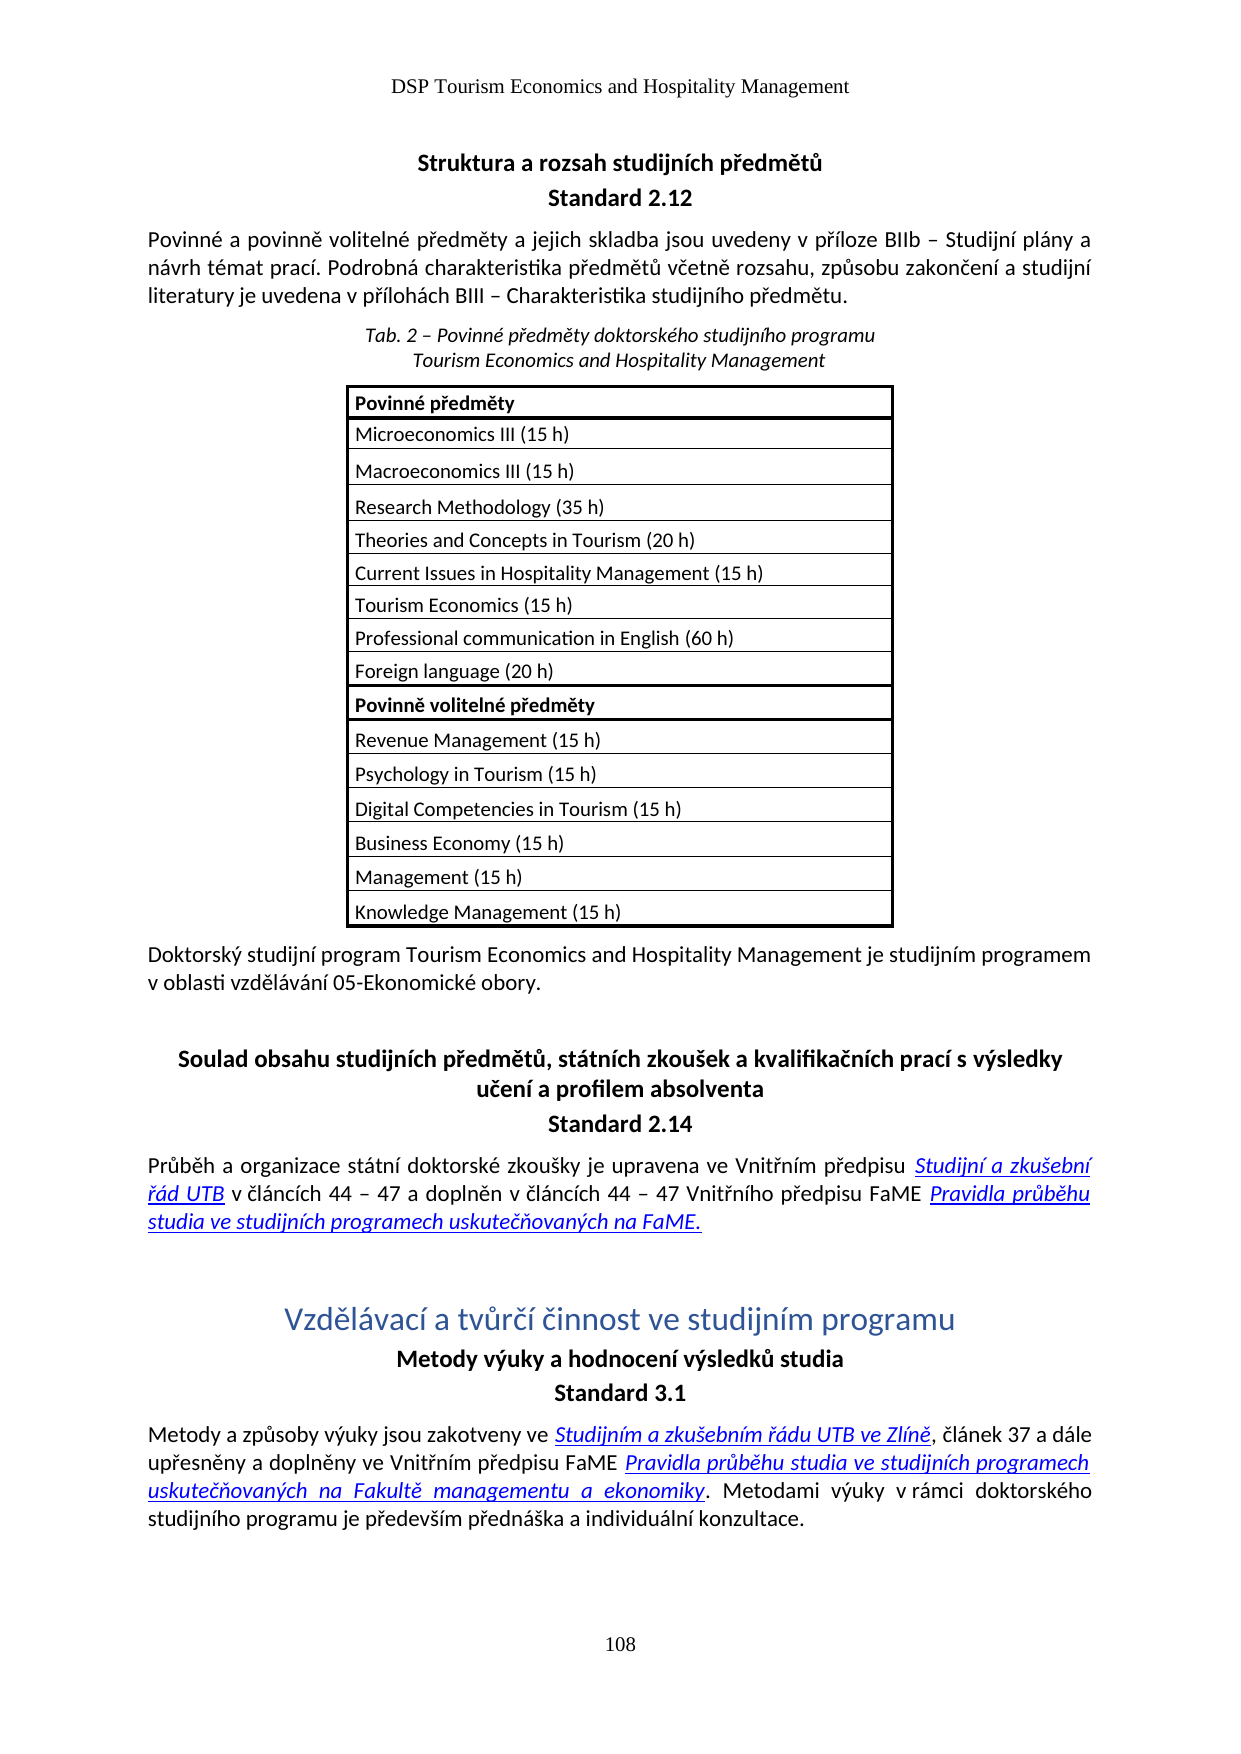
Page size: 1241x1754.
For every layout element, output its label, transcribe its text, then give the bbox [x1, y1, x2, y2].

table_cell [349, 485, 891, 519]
subtitle Soulad obsahu studijních předmětů, státních zkoušek a kvalifikačních prací s výsledky učení a profilem absolventa [148, 1043, 1093, 1104]
subtitle Vzdělávací a tvůrčí činnost ve studijním programu [148, 1298, 1093, 1339]
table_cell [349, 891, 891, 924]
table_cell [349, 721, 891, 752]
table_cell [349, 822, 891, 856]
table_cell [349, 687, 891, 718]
text Metody a způsoby výuky jsou zakotveny ve Studijním a zkušebním řádu UTB ve Zlíně, článek 37 a dále upřesněny a doplněny ve Vnitřním předpisu FaME Pravidla průběhu studia ve studijních programech uskutečňovaných na Fakultě managementu a ekonomiky. Metodami výuky v rámci doktorského studijního programu je především přednáška a individuální konzultace. [148, 1421, 1093, 1533]
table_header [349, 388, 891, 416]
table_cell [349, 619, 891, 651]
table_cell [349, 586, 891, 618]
text Průběh a organizace státní doktorské zkoušky je upravena ve Vnitřním předpisu Studijní a zkušební řád UTB v článcích 44 – 47 a doplněn v článcích 44 – 47 Vnitřního předpisu FaME Pravidla průběhu studia ve studijních programech uskutečňovaných na FaME. [148, 1151, 1093, 1235]
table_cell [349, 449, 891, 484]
subtitle Standard 3.1 [148, 1377, 1093, 1408]
text Doktorský studijní program Tourism Economics and Hospitality Management je studijním programem v oblasti vzdělávání 05-Ekonomické obory. [148, 940, 1093, 996]
subtitle Struktura a rozsah studijních předmětů [148, 148, 1093, 178]
text Tourism Economics and Hospitality Management [148, 347, 1093, 373]
subtitle Standard 2.12 [148, 182, 1093, 213]
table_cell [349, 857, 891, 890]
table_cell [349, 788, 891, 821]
subtitle Metody výuky a hodnocení výsledků studia [148, 1343, 1093, 1373]
subtitle Standard 2.14 [148, 1108, 1093, 1139]
text Tab. 2 – Povinné předměty doktorského studijního programu [148, 322, 1093, 347]
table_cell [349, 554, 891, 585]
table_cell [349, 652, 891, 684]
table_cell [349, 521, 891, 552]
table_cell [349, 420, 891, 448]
text Povinné a povinně volitelné předměty a jejich skladba jsou uvedeny v příloze BIIb – Studijní plány a návrh témat prací. Podrobná charakteristika předmětů včetně rozsahu, způsobu zakončení a studijní literatury je uvedena v přílohách BIII – Charakteristika studijního předmětu. [148, 225, 1093, 309]
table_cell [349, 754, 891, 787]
